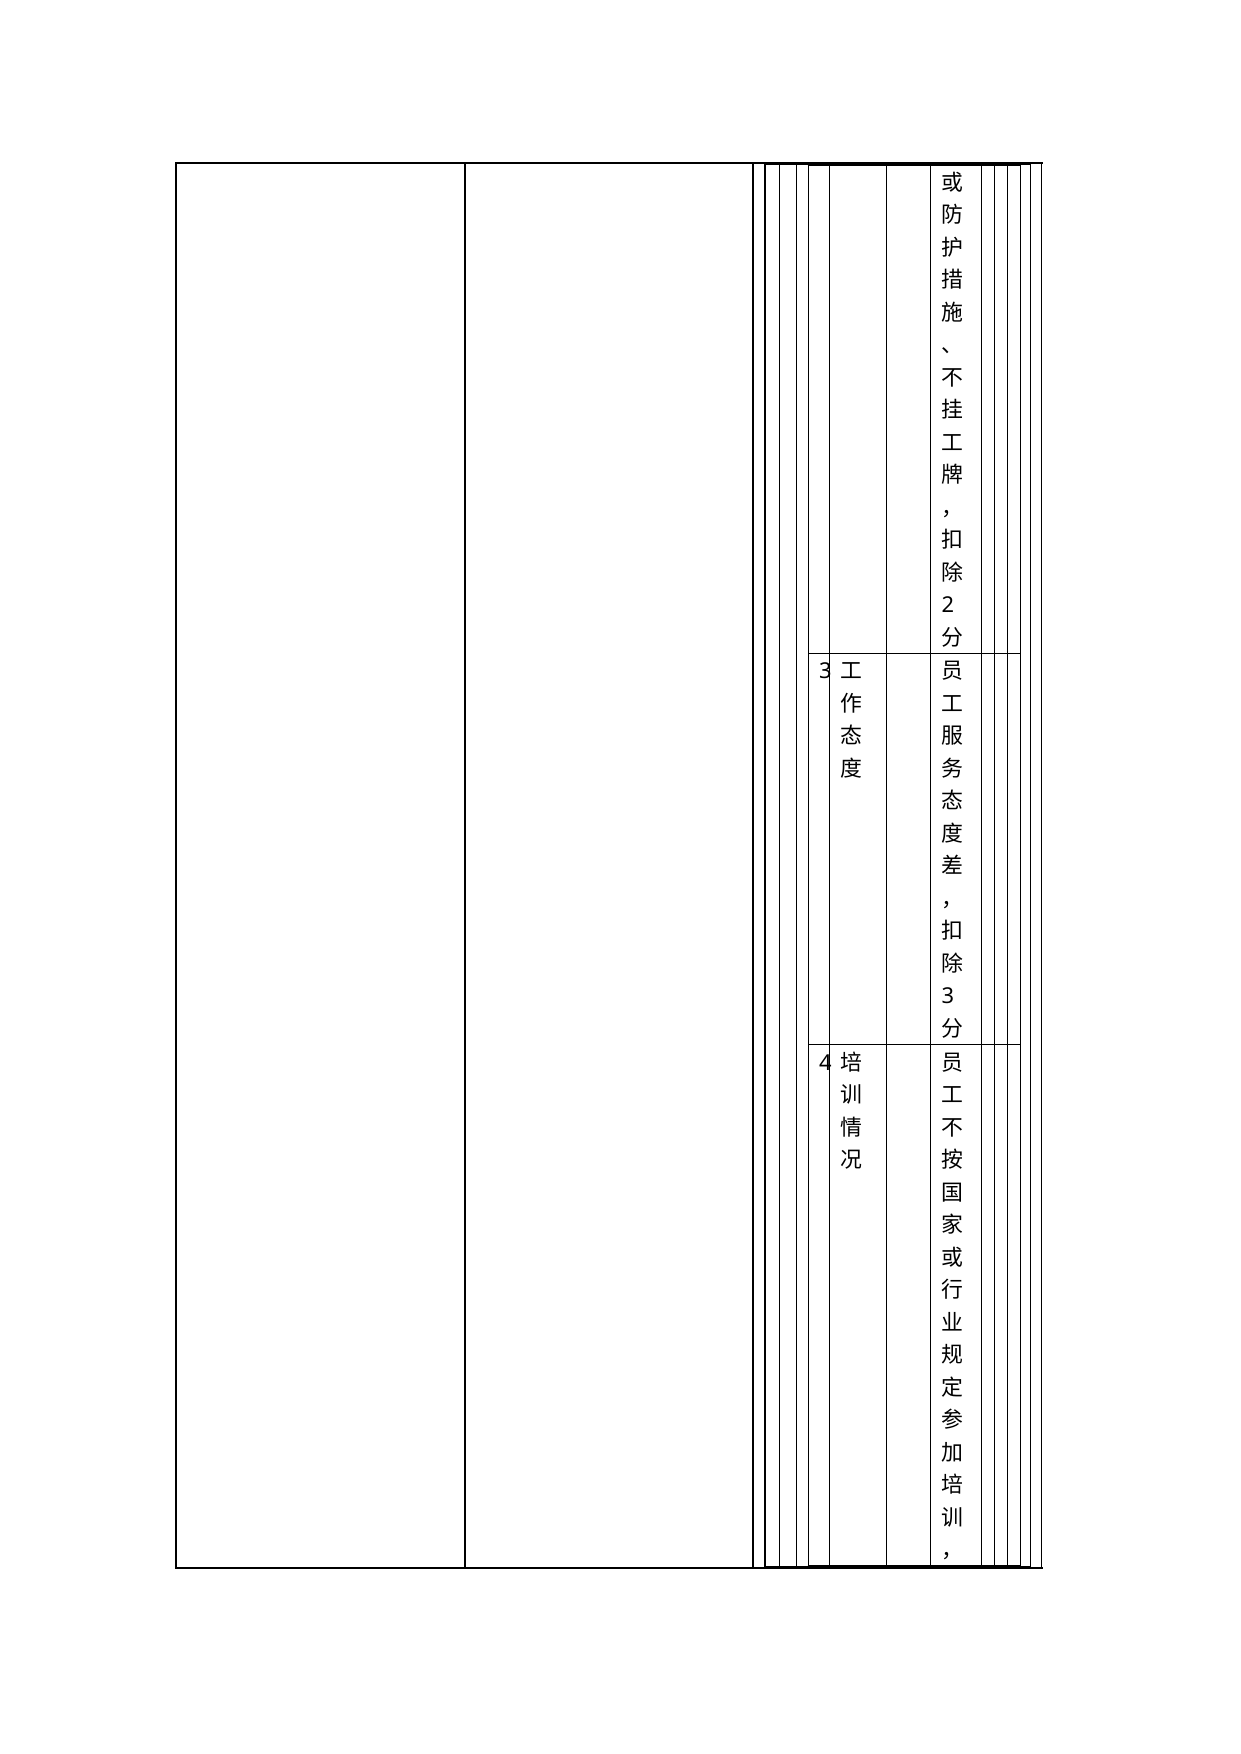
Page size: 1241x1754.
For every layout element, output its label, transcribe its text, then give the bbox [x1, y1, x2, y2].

table_cell [931, 166, 981, 653]
table_cell [1031, 164, 1041, 1567]
table_cell [1008, 1045, 1020, 1565]
table_cell [995, 166, 1007, 653]
table_cell [887, 166, 930, 653]
table_cell [780, 165, 796, 1566]
table_cell [754, 164, 764, 1567]
table_cell [1008, 654, 1020, 1044]
table_cell [466, 164, 752, 1567]
table_cell [1021, 165, 1030, 1566]
table_cell [931, 1045, 981, 1565]
table_cell [887, 1045, 930, 1565]
table_cell [995, 654, 1007, 1044]
table_cell [830, 654, 886, 1044]
table_cell [982, 166, 994, 653]
table_cell [830, 1045, 886, 1565]
table_cell [809, 654, 829, 1044]
table_cell [797, 165, 808, 1566]
table_cell [809, 1045, 829, 1565]
table_cell [995, 1045, 1007, 1565]
table_cell [931, 654, 981, 1044]
table_cell [982, 654, 994, 1044]
table_cell [982, 1045, 994, 1565]
table_cell [887, 654, 930, 1044]
table_cell [830, 166, 886, 653]
table_cell 1 [177, 164, 464, 1567]
table_cell [1008, 166, 1020, 653]
table_cell [809, 166, 829, 653]
table_cell [766, 165, 779, 1566]
